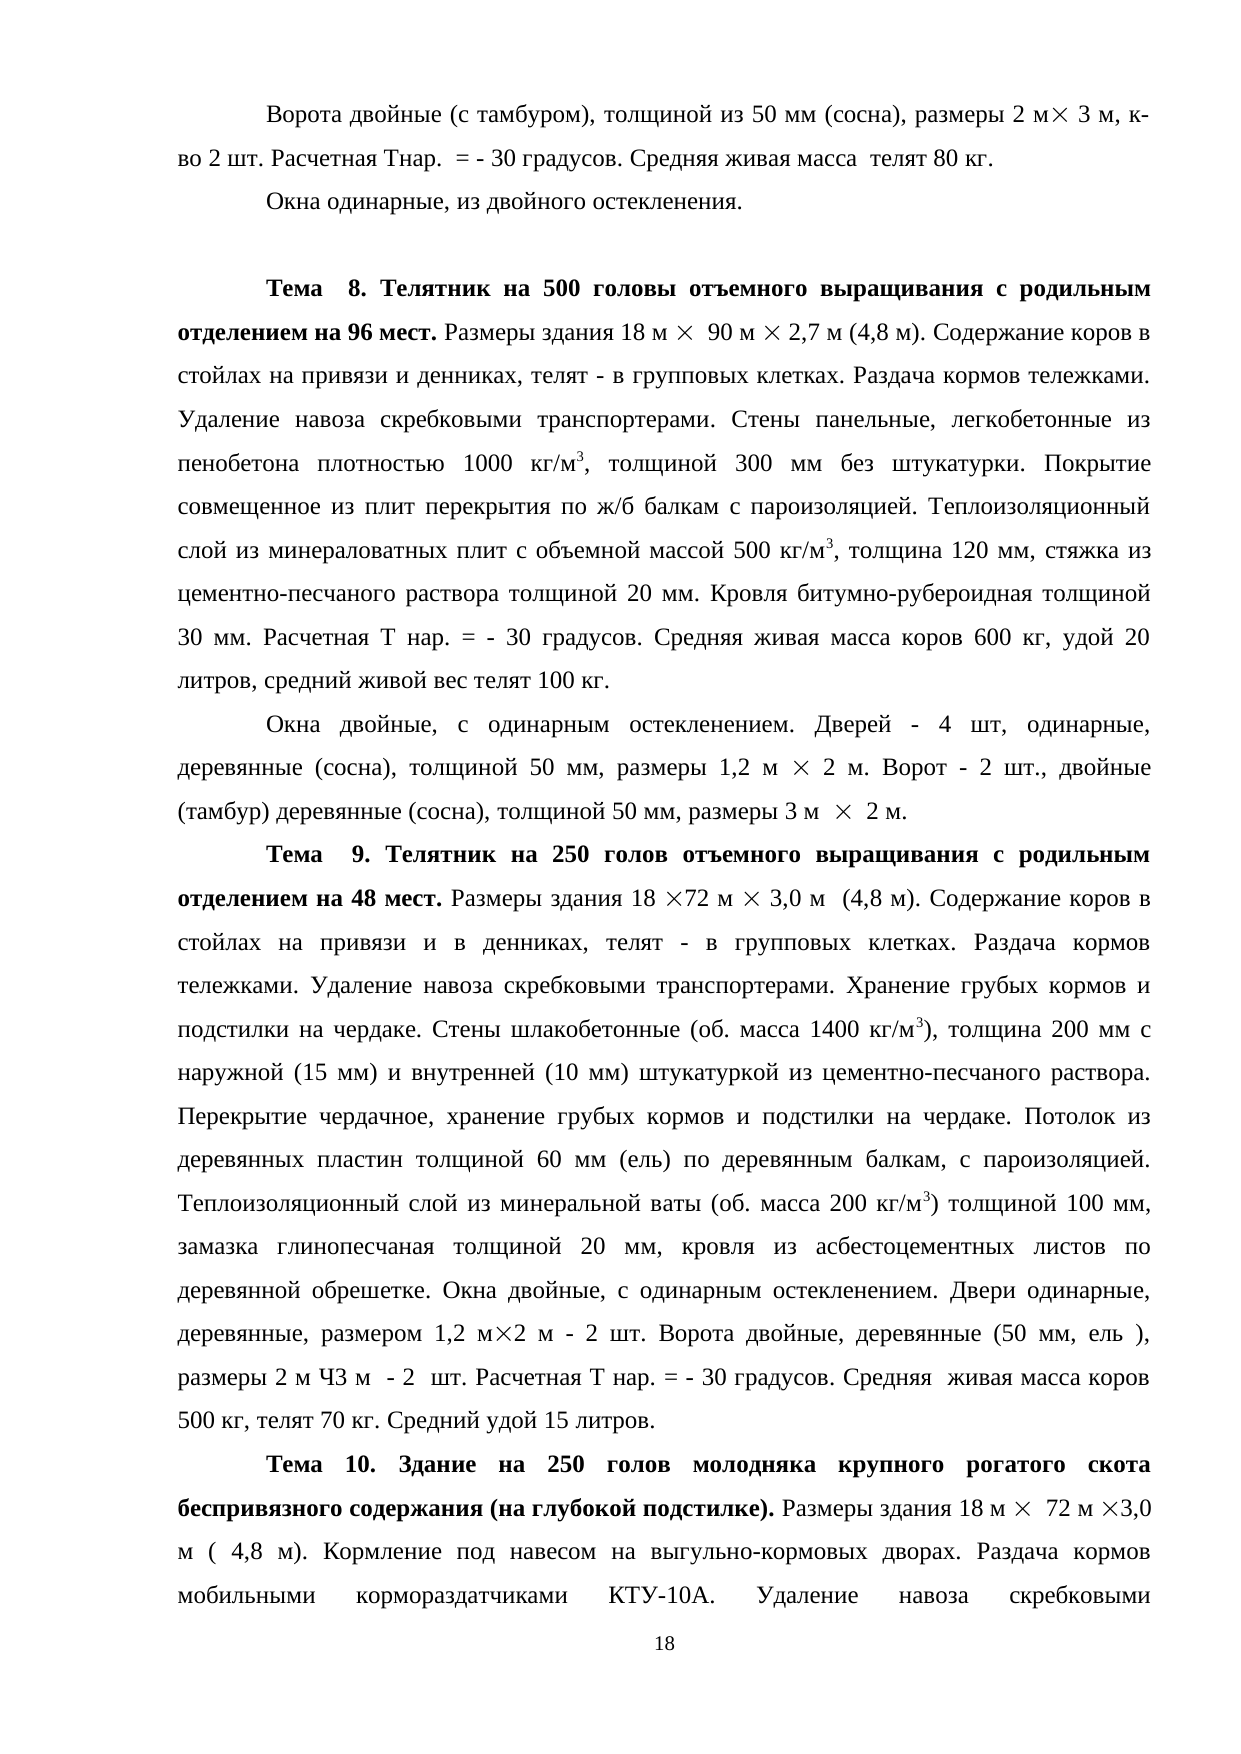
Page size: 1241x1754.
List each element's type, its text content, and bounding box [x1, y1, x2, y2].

text Окна двойные, с одинарным остекленением. Дверей - 4 шт, одинарные, деревянные (сосна), толщиной 50 мм, размеры 1,2 м 2 м. Ворот - 2 шт., двойные (тамбур) деревянные (сосна), толщиной 50 мм, размеры 3 м 2 м. [177, 709, 1152, 825]
text Ворота двойные (с тамбуром), толщиной из 50 мм (сосна), размеры 2 м 3 м, к-во 2 шт. Расчетная Тнар. = - 30 градусов. Средняя живая масса телят 80 кг. [177, 99, 1152, 172]
text Тема 9. Телятник на 250 голов отъемного выращивания с родильным отделением на 48 мест. Размеры здания 18 72 м 3,0 м (4,8 м). Содержание коров в стойлах на привязи и в денниках, телят - в групповых клетках. Раздача кормов тележками. Удаление навоза скребковыми транспортерами. Хранение грубых кормов и подстилки на чердаке. Стены шлакобетонные (об. масса 1400 кг/м3), толщина 200 мм с наружной (15 мм) и внутренней (10 мм) штукатуркой из цементно-песчаного раствора. Перекрытие чердачное, хранение грубых кормов и подстилки на чердаке. Потолок из деревянных пластин толщиной 60 мм (ель) по деревянным балкам, с пароизоляцией. Теплоизоляционный слой из минеральной ваты (об. масса 200 кг/м3) толщиной 100 мм, замазка глинопесчаная толщиной 20 мм, кровля из асбестоцементных листов по деревянной обрешетке. Окна двойные, с одинарным остекленением. Двери одинарные, деревянные, размером 1,2 м2 м - 2 шт. Ворота двойные, деревянные (50 мм, ель ), размеры 2 м Ч3 м - 2 шт. Расчетная Т нар. = - 30 градусов. Средняя живая масса коров 500 кг, телят 70 кг. Средний удой 15 литров. [177, 839, 1152, 1434]
text Тема 8. Телятник на 500 головы отъемного выращивания с родильным отделением на 96 мест. Размеры здания 18 м 90 м 2,7 м (4,8 м). Содержание коров в стойлах на привязи и денниках, телят - в групповых клетках. Раздача кормов тележками. Удаление навоза скребковыми транспортерами. Стены панельные, легкобетонные из пенобетона плотностью 1000 кг/м3, толщиной 300 мм без штукатурки. Покрытие совмещенное из плит перекрытия по ж/б балкам с пароизоляцией. Теплоизоляционный слой из минераловатных плит с объемной массой 500 кг/м3, толщина 120 мм, стяжка из цементно-песчаного раствора толщиной 20 мм. Кровля битумно-рубероидная толщиной 30 мм. Расчетная Т нар. = - 30 градусов. Средняя живая масса коров 600 кг, удой 20 литров, средний живой вес телят 100 кг. [177, 273, 1152, 694]
text Окна одинарные, из двойного остекленения. [177, 186, 1152, 215]
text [177, 1449, 1152, 1608]
